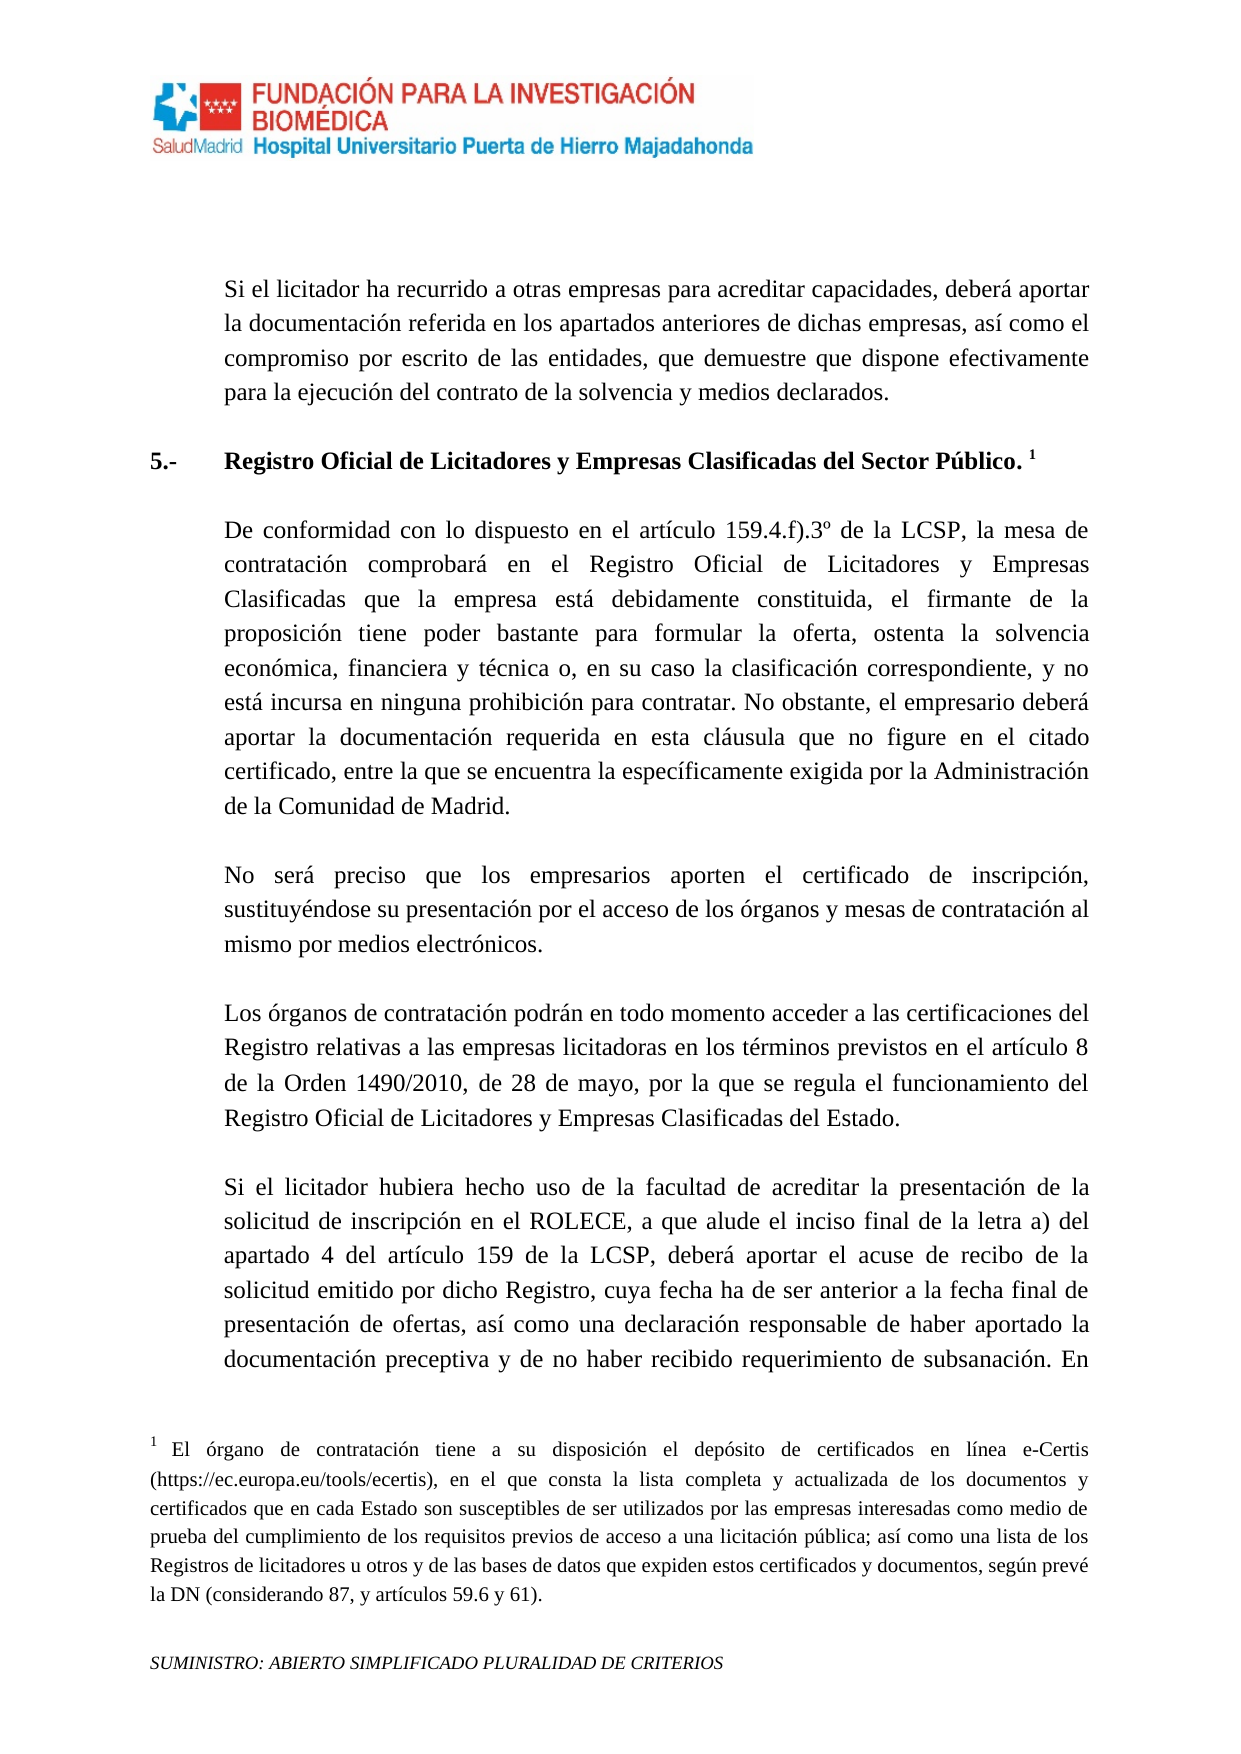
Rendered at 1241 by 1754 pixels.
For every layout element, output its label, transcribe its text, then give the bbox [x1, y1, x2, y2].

text 5.- Registro Oficial de Licitadores y Empresas Clasificadas del Sector Público. [150, 446, 1090, 475]
picture [150, 75, 755, 161]
text Los órganos de contratación podrán en todo momento acceder a las certificaciones del Registro relativas a las empresas licitadoras en los términos previstos en el artículo 8 de la Orden 1490/2010, de 28 de mayo, por la que se regula el funcionamiento del Registro Oficial de Licitadores y Empresas Clasificadas del Estado. [224, 998, 1090, 1131]
text No será preciso que los empresarios aporten el certificado de inscripción, sustituyéndose su presentación por el acceso de los órganos y mesas de contratación al mismo por medios electrónicos. [224, 860, 1090, 957]
text De conformidad con lo dispuesto en el artículo 159.4.f).3º de la LCSP, la mesa de contratación comprobará en el Registro Oficial de Licitadores y Empresas Clasificadas que la empresa está debidamente constituida, el firmante de la proposición tiene poder bastante para formular la oferta, ostenta la solvencia económica, financiera y técnica o, en su caso la clasificación correspondiente, y no está incursa en ninguna prohibición para contratar. No obstante, el empresario deberá aportar la documentación requerida en esta cláusula que no figure en el citado certificado, entre la que se encuentra la específicamente exigida por la Administración de la Comunidad de Madrid. [224, 515, 1090, 819]
text Si el licitador ha recurrido a otras empresas para acreditar capacidades, deberá aportar la documentación referida en los apartados anteriores de dichas empresas, así como el compromiso por escrito de las entidades, que demuestre que dispone efectivamente para la ejecución del contrato de la solvencia y medios declarados. [224, 274, 1090, 406]
